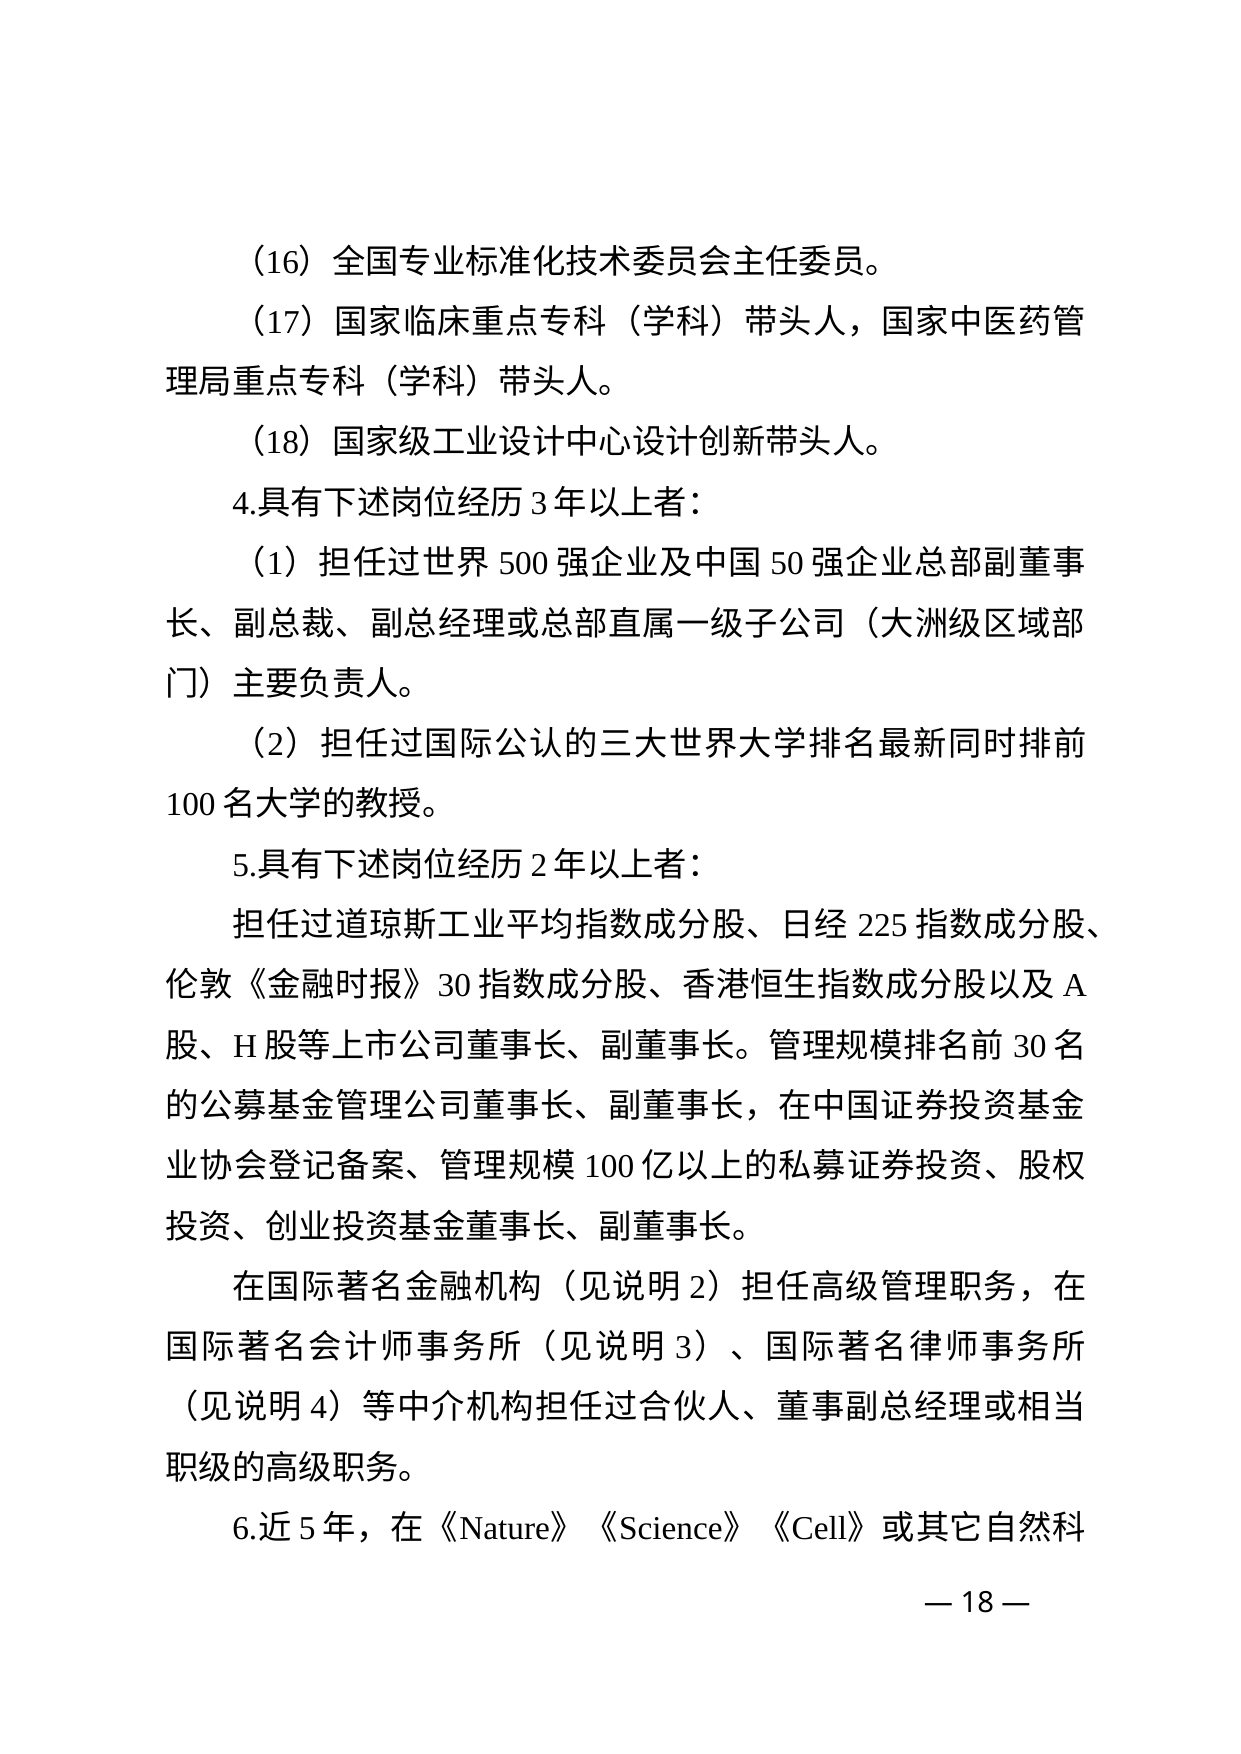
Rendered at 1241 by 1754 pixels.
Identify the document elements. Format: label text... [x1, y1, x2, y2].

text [165, 1495, 1087, 1555]
text （17）国家临床重点专科（学科）带头人，国家中医药管理局重点专科（学科）带头人。 [165, 289, 1087, 409]
text （2）担任过国际公认的三大世界大学排名最新同时排前100名大学的教授。 [165, 711, 1087, 831]
text （16）全国专业标准化技术委员会主任委员。 [165, 228, 1087, 289]
text （18）国家级工业设计中心设计创新带头人。 [165, 409, 1087, 469]
text 担任过道琼斯工业平均指数成分股、日经225指数成分股、伦敦《金融时报》30指数成分股、香港恒生指数成分股以及A股、H股等上市公司董事长、副董事长。管理规模排名前30名的公募基金管理公司董事长、副董事长，在中国证券投资基金业协会登记备案、管理规模100亿以上的私募证券投资、股权投资、创业投资基金董事长、副董事长。 [165, 892, 1087, 1254]
text （1）担任过世界500强企业及中国50强企业总部副董事长、副总裁、副总经理或总部直属一级子公司（大洲级区域部门）主要负责人。 [165, 530, 1087, 711]
text 在国际著名金融机构（见说明2）担任高级管理职务，在国际著名会计师事务所（见说明3）、国际著名律师事务所（见说明4）等中介机构担任过合伙人、董事副总经理或相当职级的高级职务。 [165, 1254, 1087, 1495]
text 4.具有下述岗位经历3年以上者： [165, 469, 1087, 530]
text 5.具有下述岗位经历2年以上者： [165, 831, 1087, 892]
